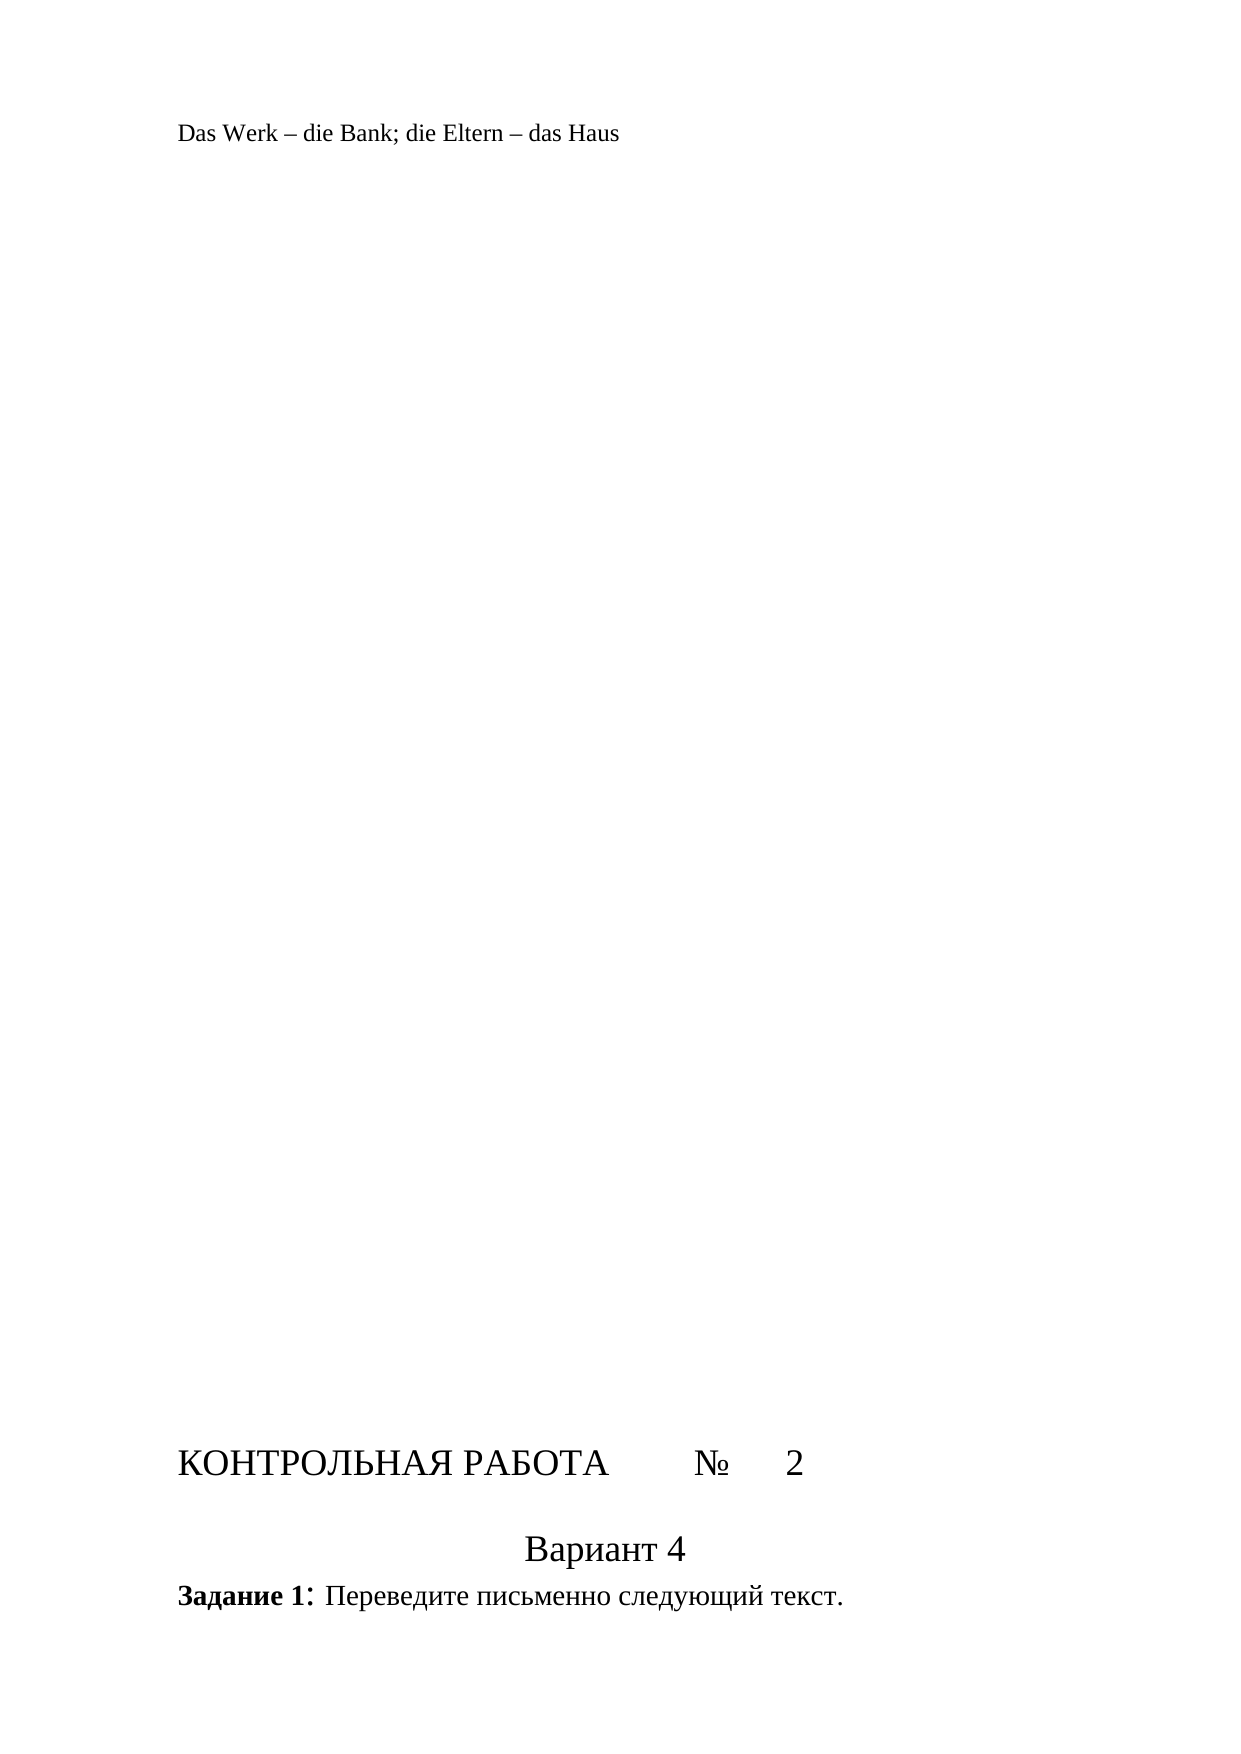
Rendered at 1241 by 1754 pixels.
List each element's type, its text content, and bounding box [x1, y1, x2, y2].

text КОНТРОЛЬНАЯ РАБОТА № 2 [177, 1441, 1152, 1484]
text Вариант 4 [177, 1527, 1152, 1570]
text Das Werk – die Bank; die Eltern – das Haus [177, 118, 1152, 147]
text Задание 1: Переведите письменно следующий текст. [177, 1570, 1152, 1613]
